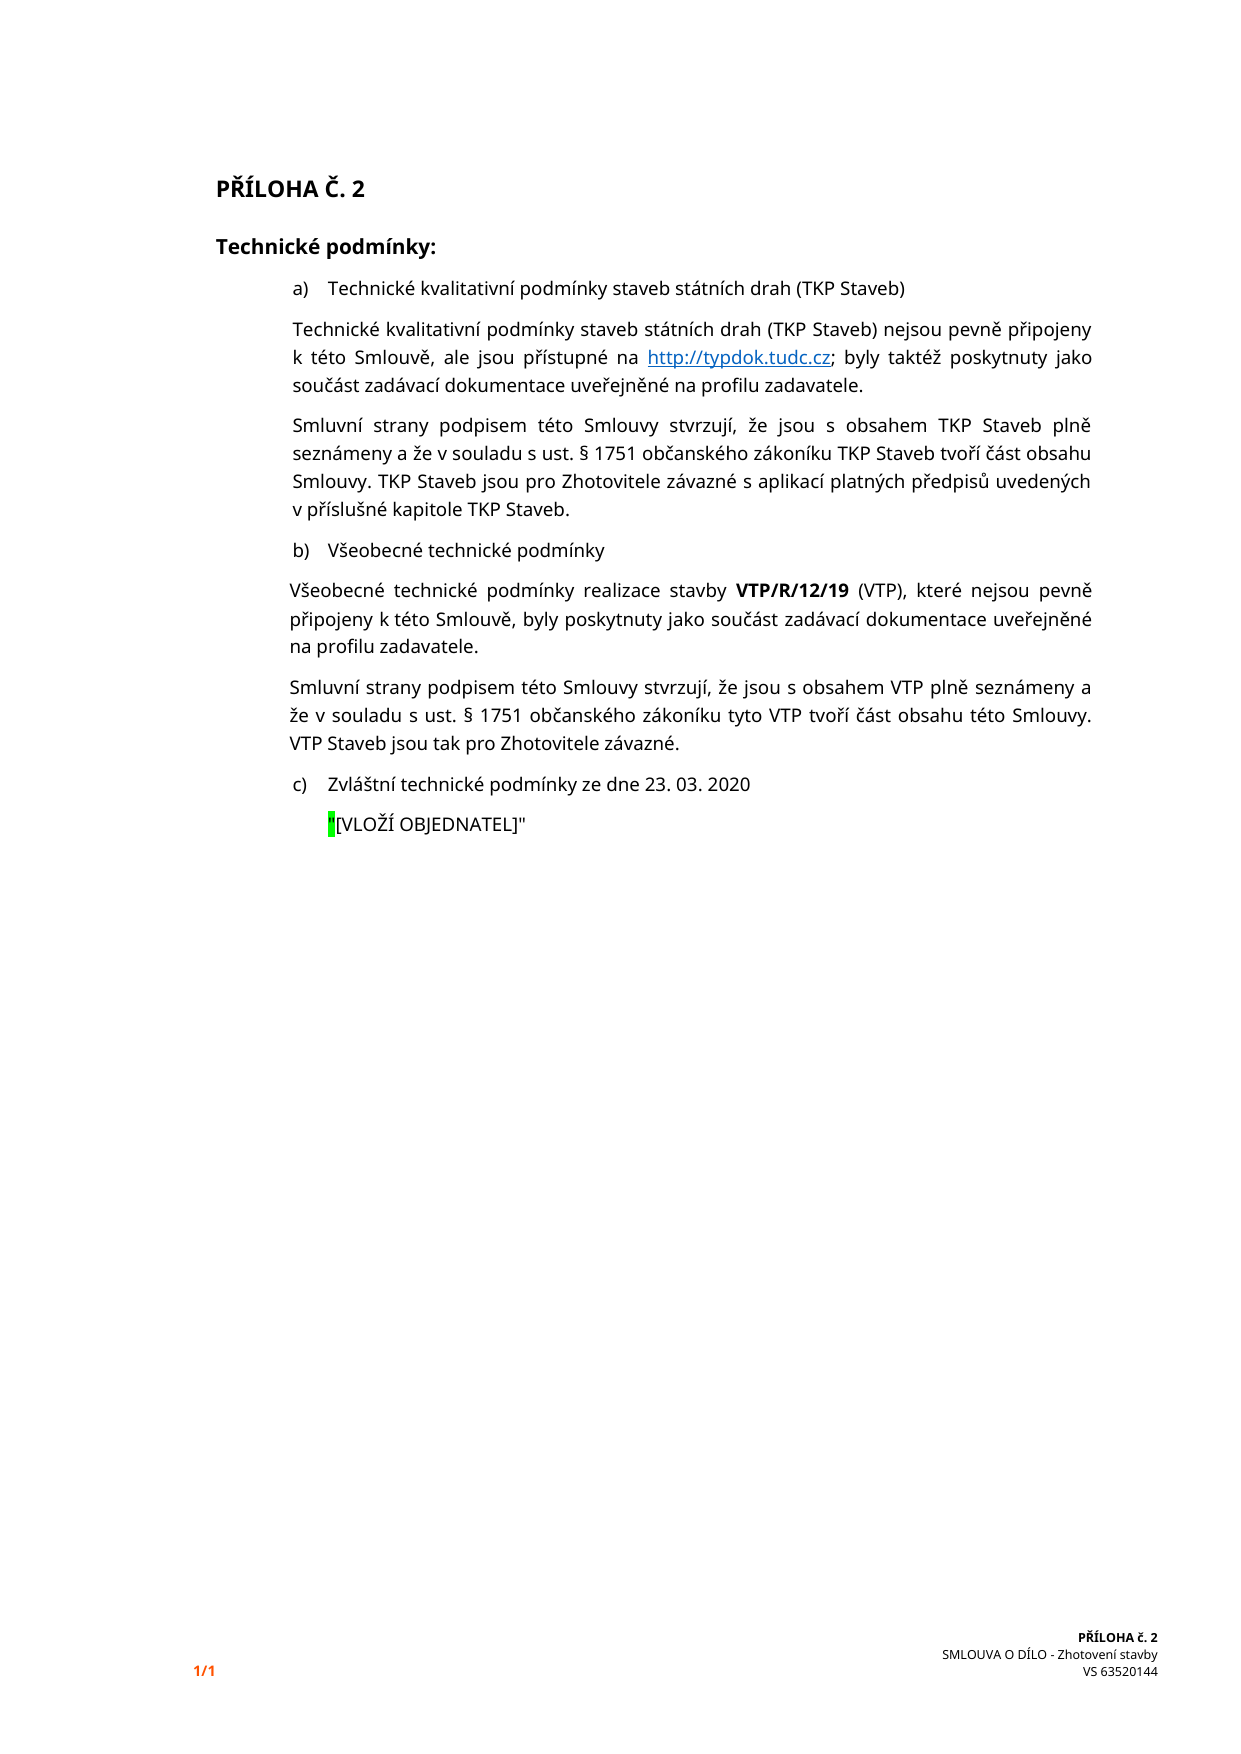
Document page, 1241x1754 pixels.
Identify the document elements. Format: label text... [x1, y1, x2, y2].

list Technické kvalitativní podmínky staveb státních drah (TKP Staveb) [292, 276, 1093, 301]
text Smluvní strany podpisem této Smlouvy stvrzují, že jsou s obsahem VTP plně seznámeny a že v souladu s ust. § 1751 občanského zákoníku tyto VTP tvoří část obsahu této Smlouvy. VTP Staveb jsou tak pro Zhotovitele závazné. [289, 674, 1093, 756]
text Zvláštní technické podmínky ze dne 23. 03. 2020 [292, 771, 1093, 796]
text Všeobecné technické podmínky realizace stavby VTP/R/12/19 (VTP), které nejsou pevně připojeny k této Smlouvě, byly poskytnuty jako součást zadávací dokumentace uveřejněné na profilu zadavatele. [289, 578, 1093, 659]
text Technické podmínky: [216, 232, 1093, 260]
text Smluvní strany podpisem této Smlouvy stvrzují, že jsou s obsahem TKP Staveb plně seznámeny a že v souladu s ust. § 1751 občanského zákoníku TKP Staveb tvoří část obsahu Smlouvy. TKP Staveb jsou pro Zhotovitele závazné s aplikací platných předpisů uvedených v příslušné kapitole TKP Staveb. [292, 413, 1093, 522]
text Příloha č. 2 [216, 172, 1093, 204]
text Všeobecné technické podmínky [292, 537, 1093, 563]
text Technické kvalitativní podmínky staveb státních drah (TKP Staveb) nejsou pevně připojeny k této Smlouvě, ale jsou přístupné na http://typdok.tudc.cz; byly taktéž poskytnuty jako součást zadávací dokumentace uveřejněné na profilu zadavatele. [292, 316, 1093, 398]
